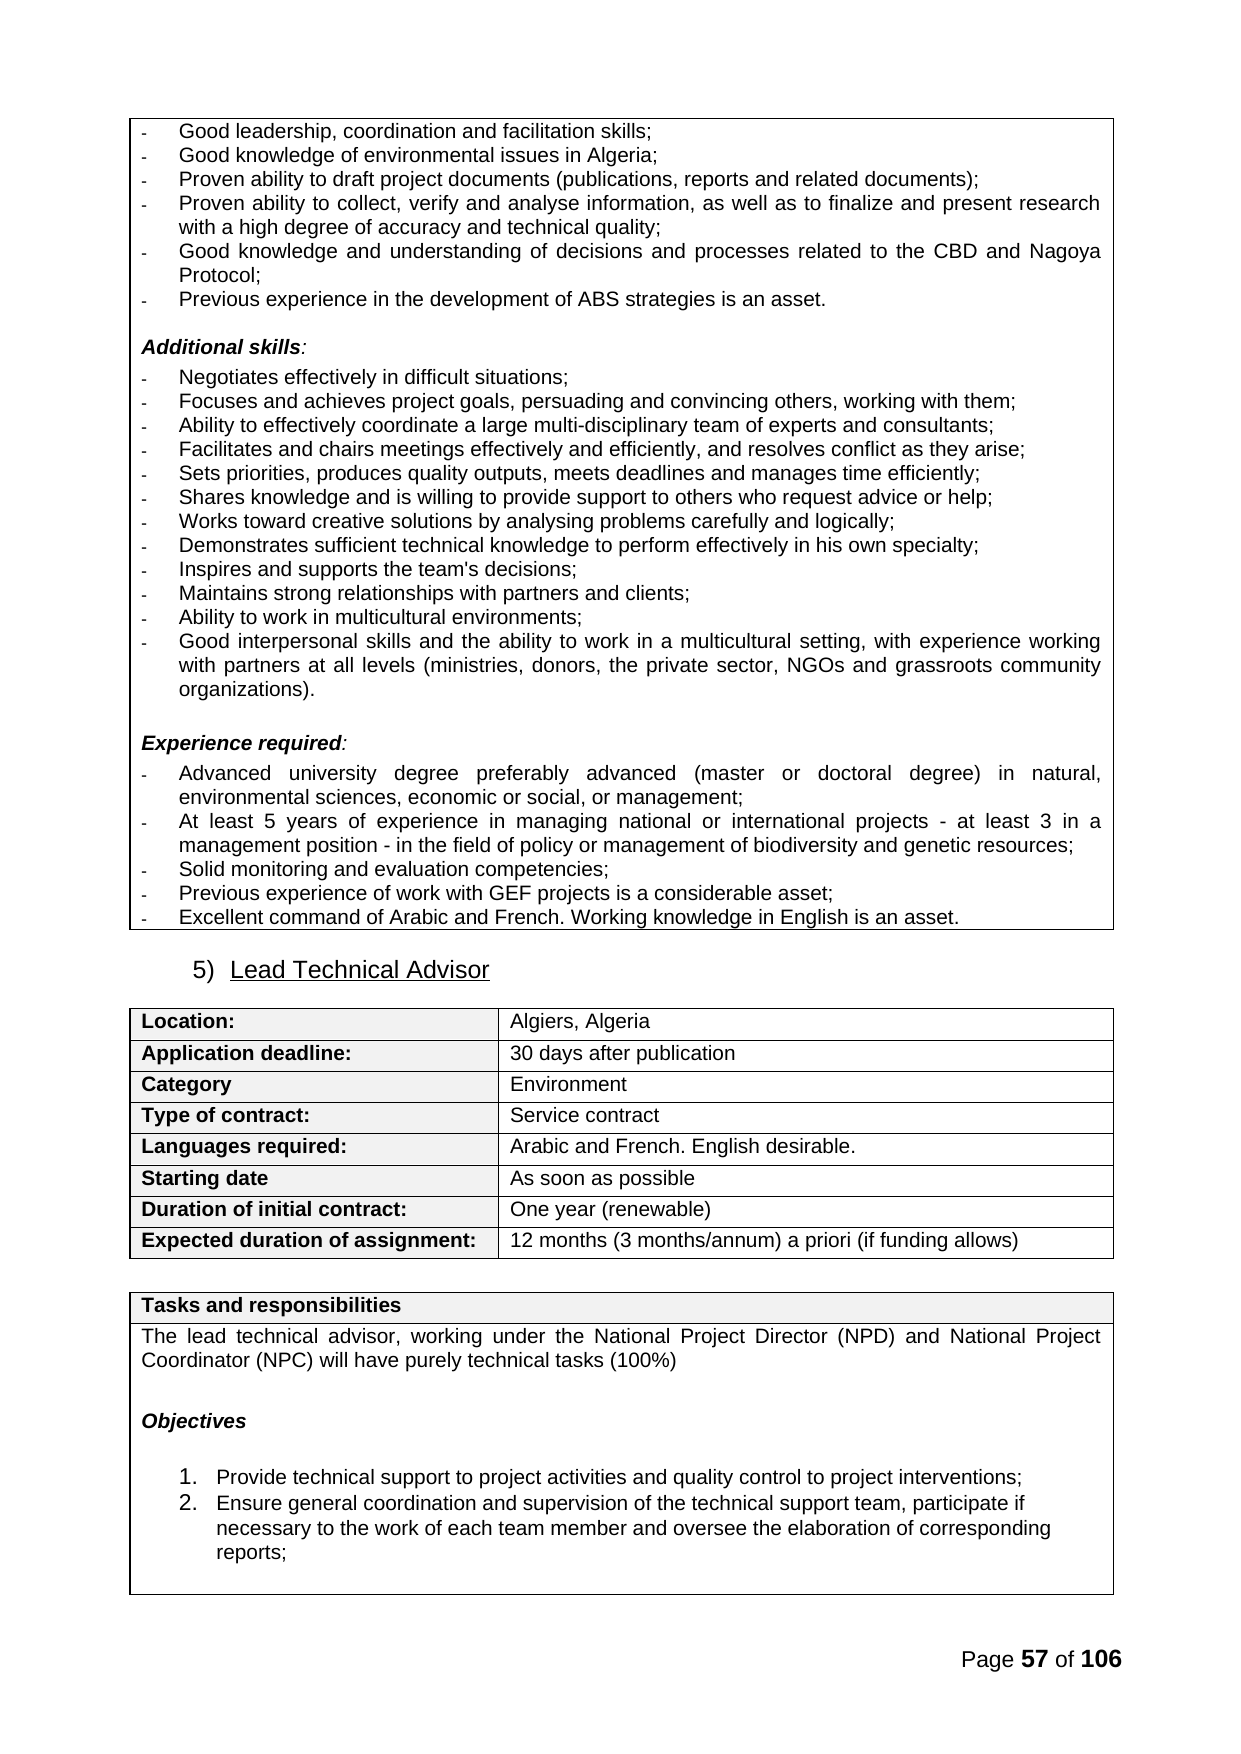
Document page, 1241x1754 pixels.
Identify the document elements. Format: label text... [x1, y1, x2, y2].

table_cell Languages required: [131, 1134, 498, 1164]
table_cell Starting date [131, 1166, 498, 1196]
table_cell As soon as possible [499, 1166, 1113, 1196]
table_cell Arabic and French. English desirable. [499, 1134, 1113, 1164]
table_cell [131, 1324, 1113, 1594]
table_header Location: [131, 1009, 498, 1039]
table_cell 12 months (3 months/annum) a priori (if funding allows) [499, 1228, 1113, 1258]
table_header Algiers, Algeria [499, 1009, 1113, 1039]
table_cell Duration of initial contract: [131, 1197, 498, 1227]
table_cell 30 days after publication [499, 1041, 1113, 1071]
table_cell Application deadline: [131, 1041, 498, 1071]
table_cell Environment [499, 1072, 1113, 1102]
table_cell Expected duration of assignment: [131, 1228, 498, 1258]
table_cell Service contract [499, 1103, 1113, 1133]
table_cell One year (renewable) [499, 1197, 1113, 1227]
table_header Tasks and responsibilities [131, 1293, 1113, 1323]
subtitle Lead Technical Advisor [192, 954, 1122, 983]
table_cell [131, 119, 1113, 928]
table_cell Type of contract: [131, 1103, 498, 1133]
table_cell Category [131, 1072, 498, 1102]
